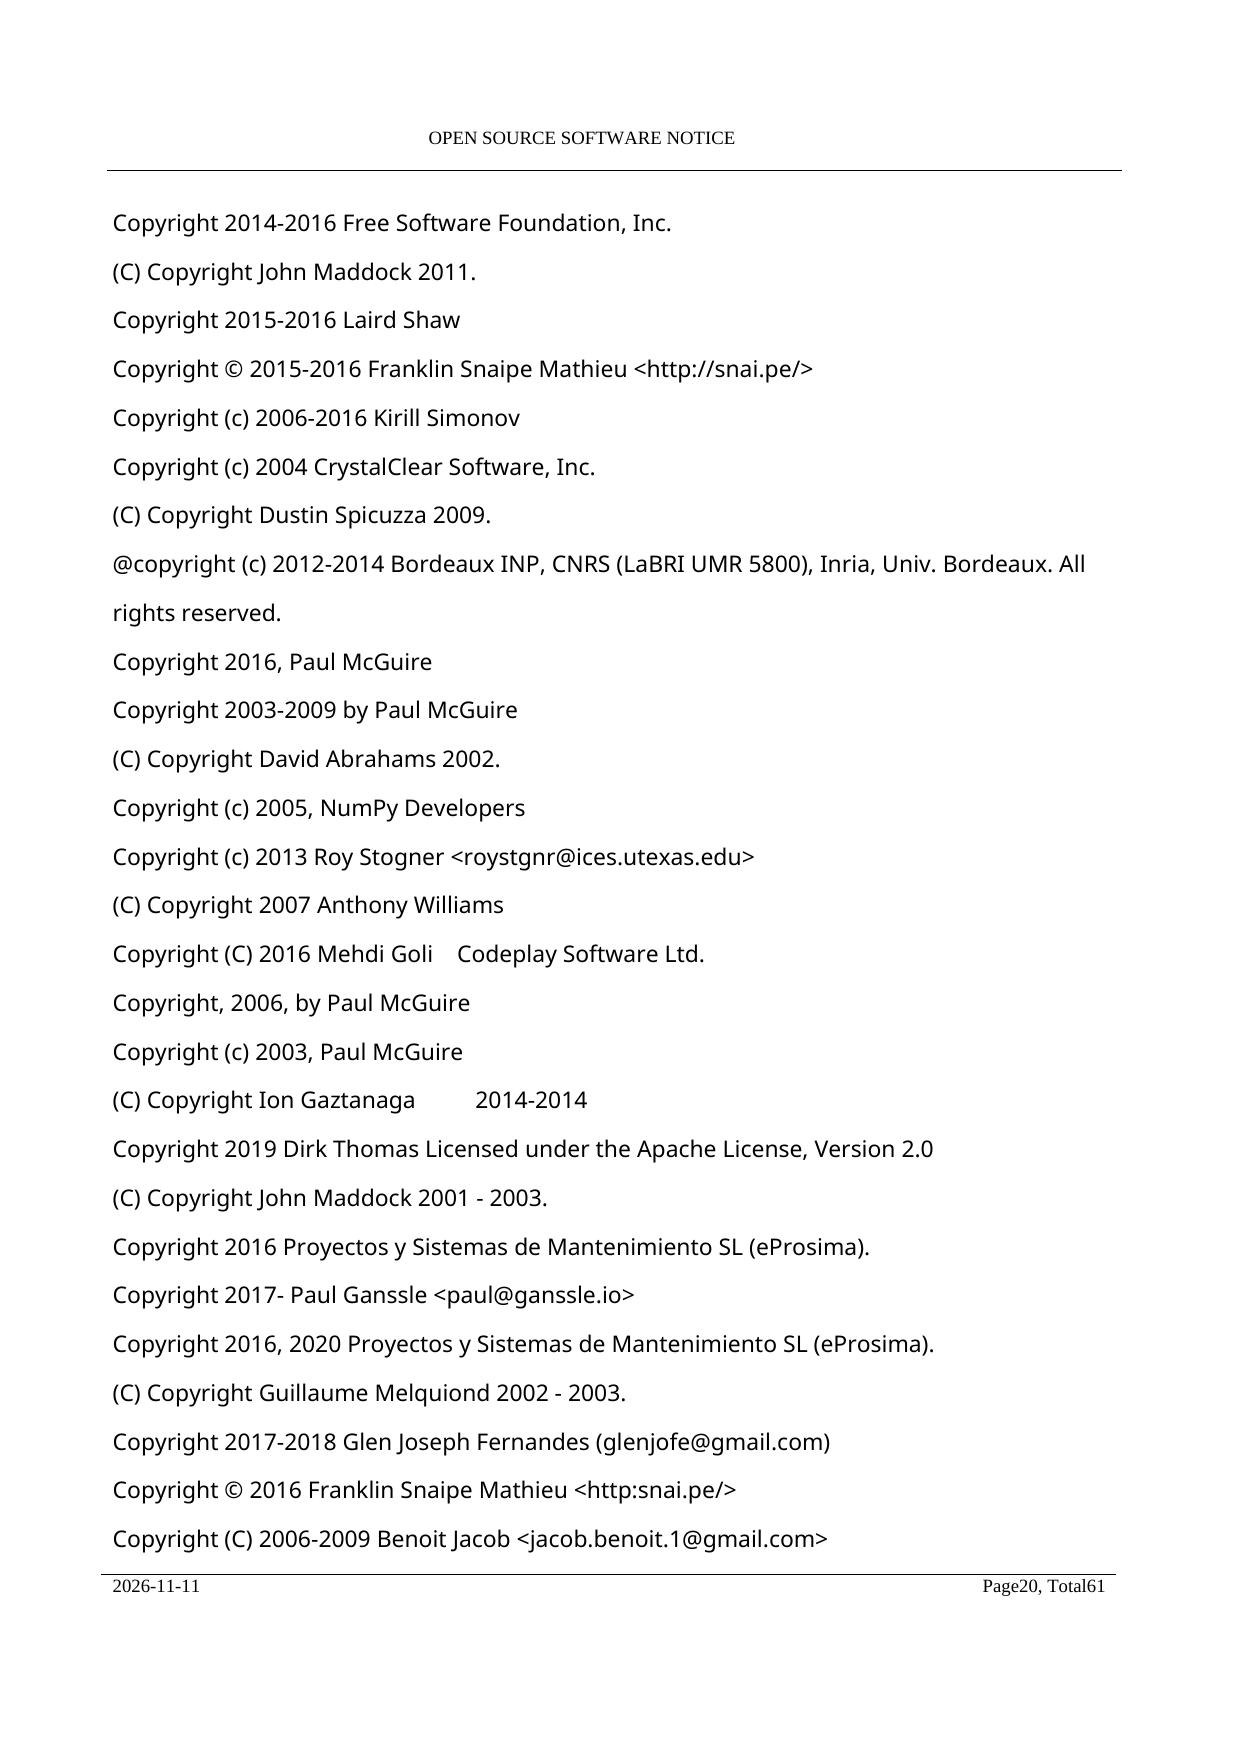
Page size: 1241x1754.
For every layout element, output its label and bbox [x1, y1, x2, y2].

text [112, 206, 1128, 1555]
